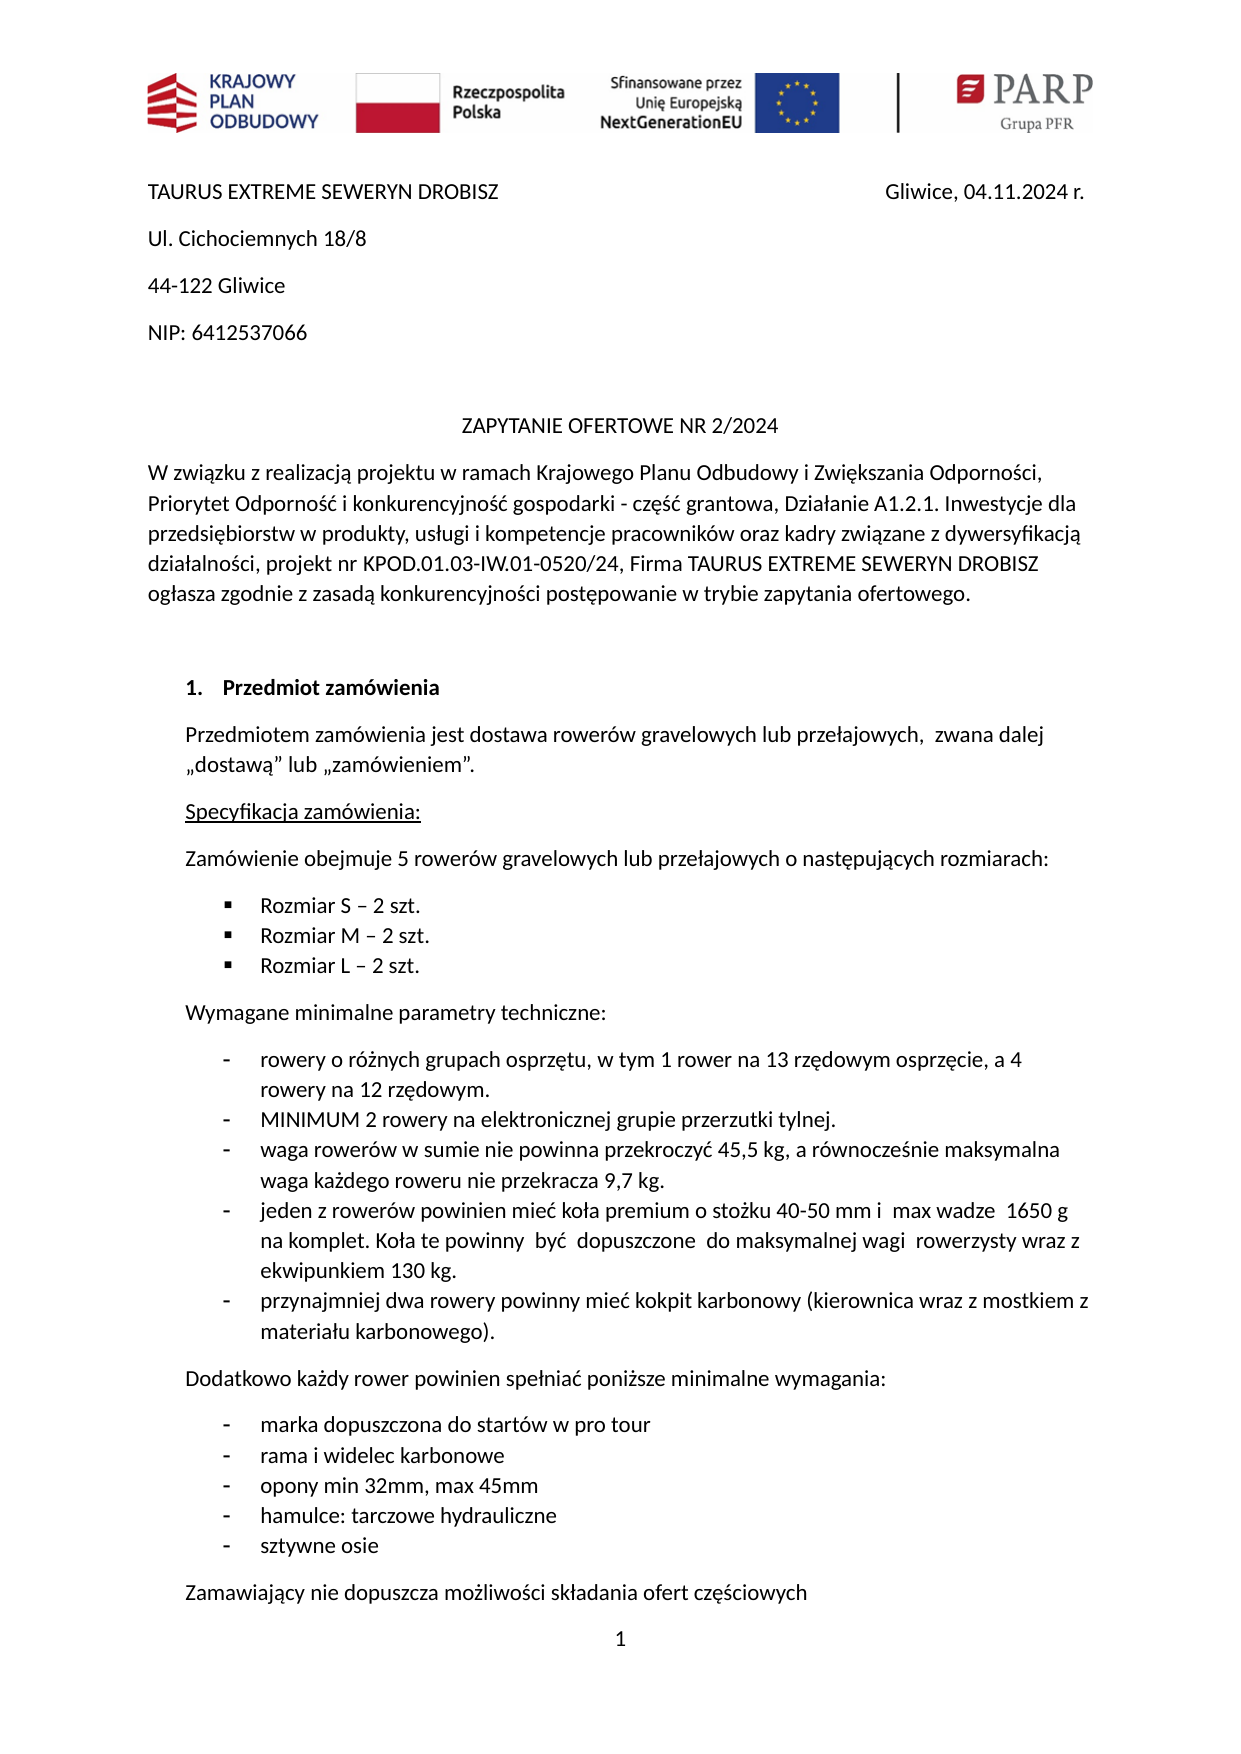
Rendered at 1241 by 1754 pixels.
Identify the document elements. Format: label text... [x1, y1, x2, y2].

list Przedmiot zamówienia [185, 673, 1093, 701]
list sztywne osie [223, 1531, 1093, 1559]
list przynajmniej dwa rowery powinny mieć kokpit karbonowy (kierownica wraz z mostkiem z materiału karbonowego). [223, 1287, 1093, 1345]
text Wymagane minimalne parametry techniczne: [185, 998, 1093, 1026]
text Zamówienie obejmuje 5 rowerów gravelowych lub przełajowych o następujących rozmiarach: [185, 844, 1093, 872]
list marka dopuszczona do startów w pro tour [223, 1411, 1093, 1438]
list jeden z rowerów powinien mieć koła premium o stożku 40-50 mm i max wadze 1650 g na komplet. Koła te powinny być dopuszczone do maksymalnej wagi rowerzysty wraz z ekwipunkiem 130 kg. [223, 1196, 1093, 1284]
text Ul. Cichociemnych 18/8 [148, 224, 1093, 252]
list Rozmiar L – 2 szt. [223, 951, 1093, 979]
text NIP: 6412537066 [148, 318, 1093, 346]
text Przedmiotem zamówienia jest dostawa rowerów gravelowych lub przełajowych, zwana dalej „dostawą” lub „zamówieniem”. [185, 720, 1093, 778]
text W związku z realizacją projektu w ramach Krajowego Planu Odbudowy i Zwiększania Odporności, Priorytet Odporność i konkurencyjność gospodarki - część grantowa, Działanie A1.2.1. Inwestycje dla przedsiębiorstw w produkty, usługi i kompetencje pracowników oraz kadry związane z dywersyfikacją działalności, projekt nr KPOD.01.03-IW.01-0520/24, Firma TAURUS EXTREME SEWERYN DROBISZ ogłasza zgodnie z zasadą konkurencyjności postępowanie w trybie zapytania ofertowego. [148, 458, 1093, 607]
list hamulce: tarczowe hydrauliczne [223, 1501, 1093, 1529]
picture [147, 73, 1093, 133]
text Dodatkowo każdy rower powinien spełniać poniższe minimalne wymagania: [185, 1364, 1093, 1392]
list opony min 32mm, max 45mm [223, 1471, 1093, 1499]
text TAURUS EXTREME SEWERYN DROBISZ Gliwice, 04.11.2024 r. [148, 177, 1093, 205]
text Specyfikacja zamówienia: [185, 797, 1093, 825]
list Rozmiar S – 2 szt. [223, 891, 1093, 919]
list MINIMUM 2 rowery na elektronicznej grupie przerzutki tylnej. [223, 1105, 1093, 1133]
text 44-122 Gliwice [148, 271, 1093, 299]
text Zamawiający nie dopuszcza możliwości składania ofert częściowych [185, 1578, 1093, 1606]
text ZAPYTANIE OFERTOWE NR 2/2024 [148, 412, 1093, 439]
list Rozmiar M – 2 szt. [223, 921, 1093, 949]
list rama i widelec karbonowe [223, 1441, 1093, 1469]
list waga rowerów w sumie nie powinna przekroczyć 45,5 kg, a równocześnie maksymalna waga każdego roweru nie przekracza 9,7 kg. [223, 1136, 1093, 1194]
list rowery o różnych grupach osprzętu, w tym 1 rower na 13 rzędowym osprzęcie, a 4 rowery na 12 rzędowym. [223, 1045, 1093, 1103]
